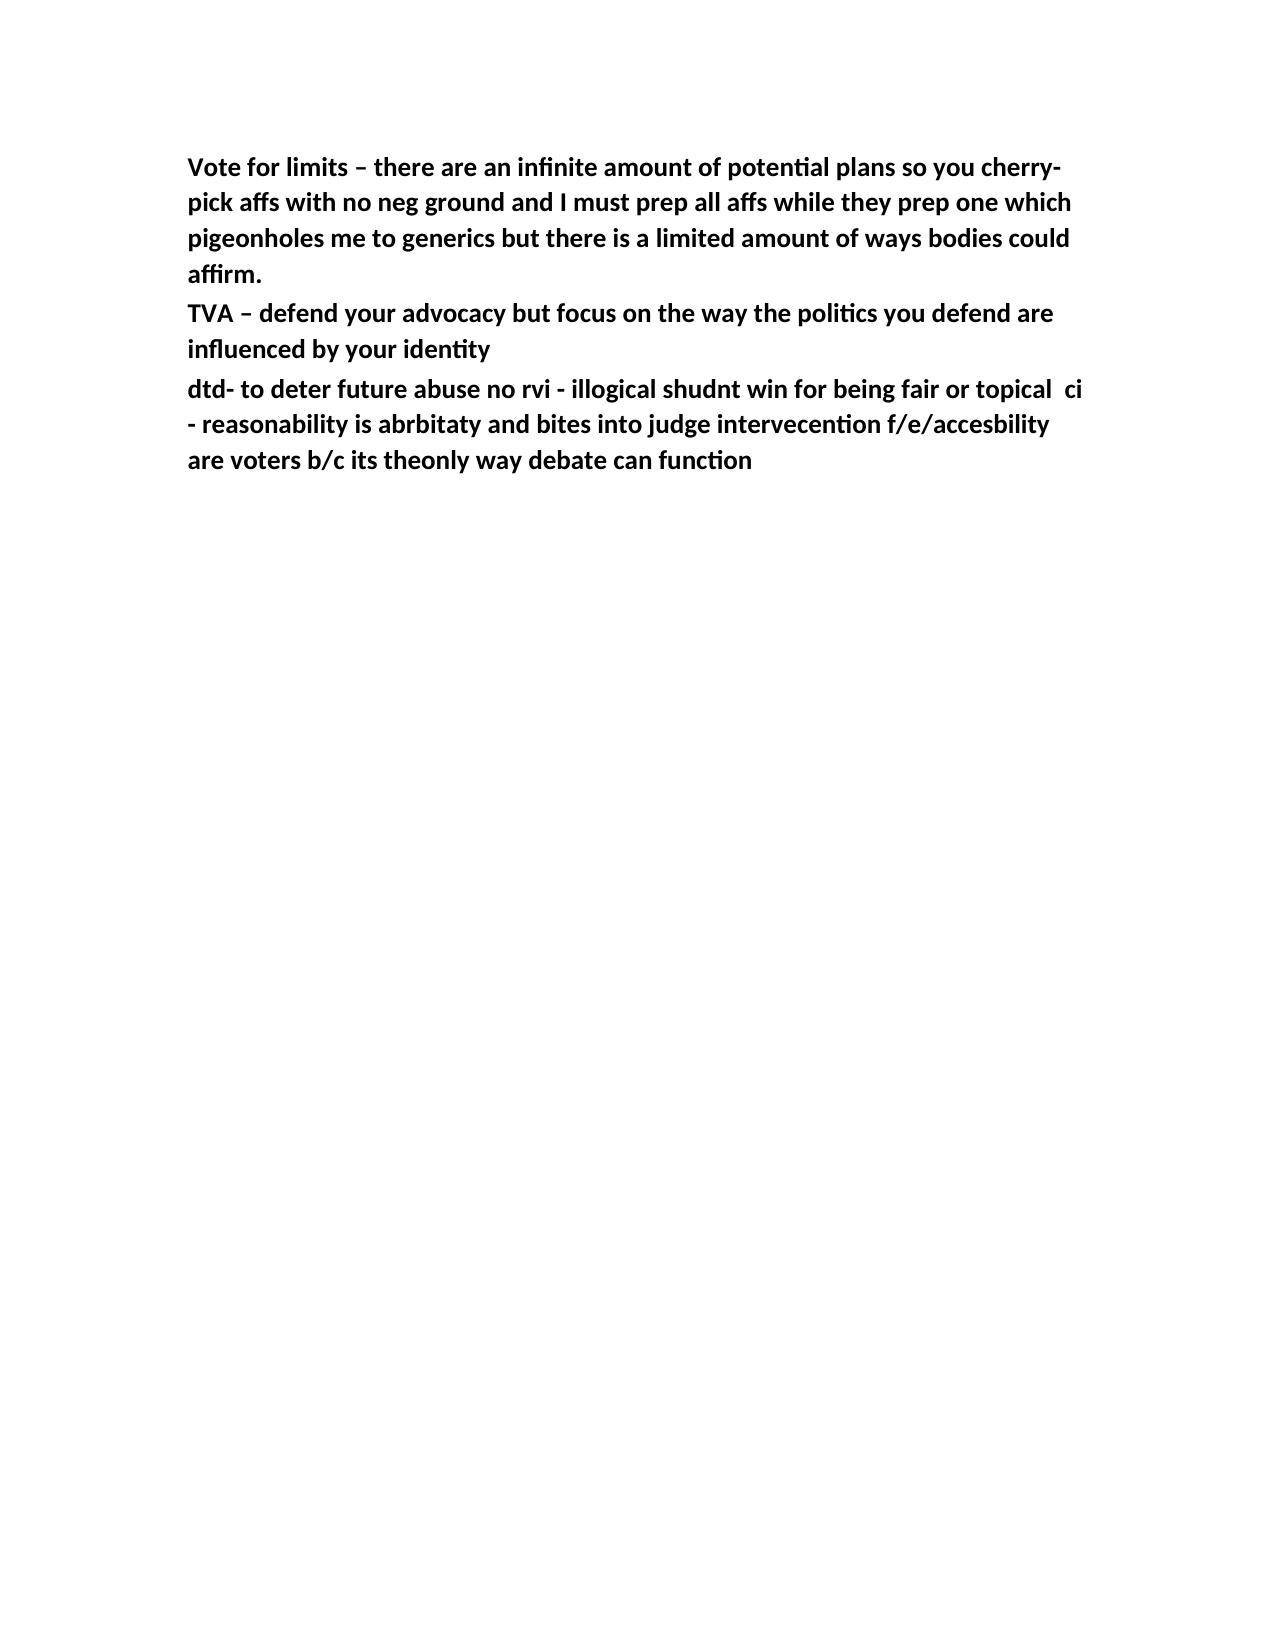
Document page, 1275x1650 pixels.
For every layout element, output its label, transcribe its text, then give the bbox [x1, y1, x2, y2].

subtitle Vote for limits – there are an infinite amount of potential plans so you cherry-pick affs with no neg ground and I must prep all affs while they prep one which pigeonholes me to generics but there is a limited amount of ways bodies could affirm. [187, 150, 1087, 290]
subtitle dtd- to deter future abuse no rvi - illogical shudnt win for being fair or topical ci - reasonability is abrbitaty and bites into judge intervecention f/e/accesbility are voters b/c its theonly way debate can function [187, 372, 1087, 476]
subtitle TVA – defend your advocacy but focus on the way the politics you defend are influenced by your identity [187, 297, 1087, 365]
